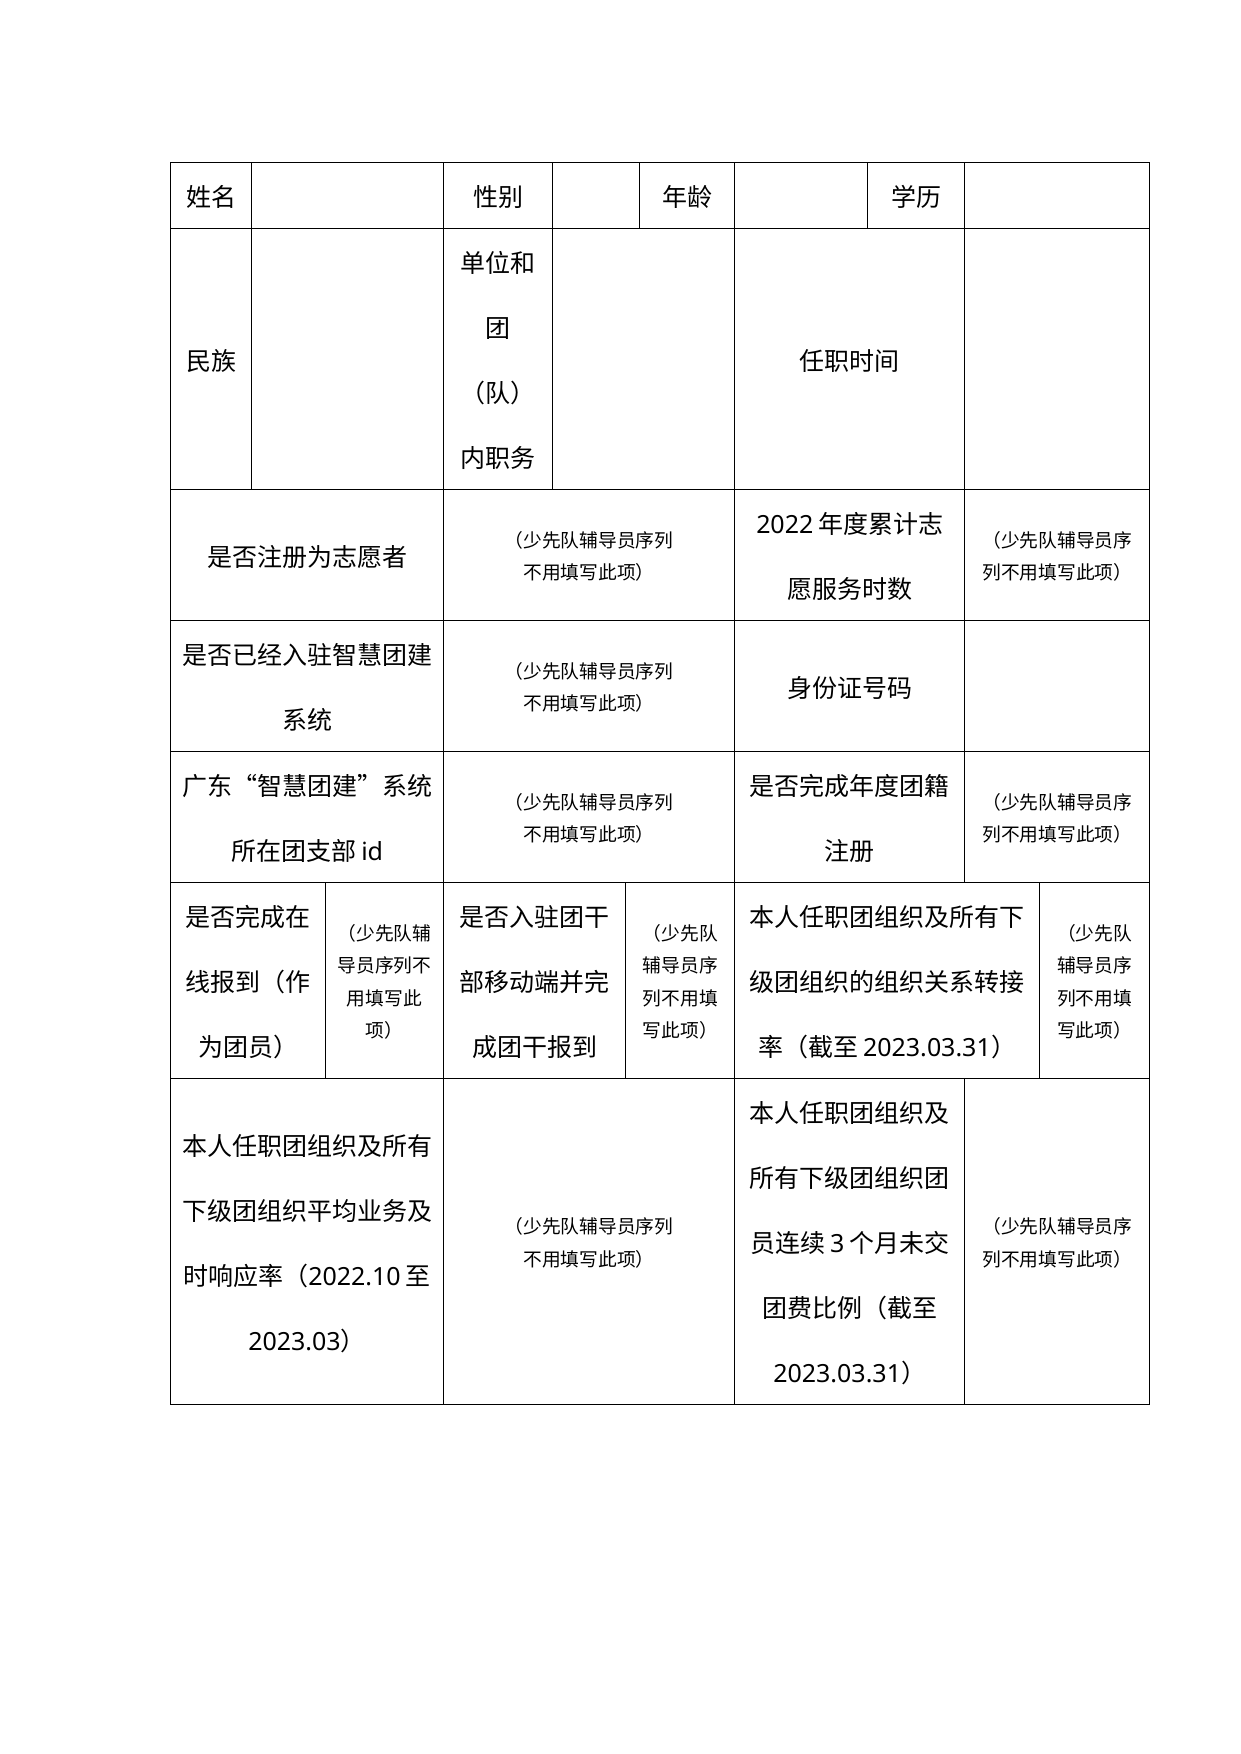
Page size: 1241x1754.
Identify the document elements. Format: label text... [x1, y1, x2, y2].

table_cell 广东“智慧团建”系统 所在团支部id [171, 752, 443, 882]
table_cell 身份证号码 [735, 621, 964, 751]
table_header 性别 [444, 163, 552, 228]
table_cell （少先队辅导员序列不用填写此项） [326, 883, 443, 1078]
table_cell 单位和团（队）内职务 [444, 229, 552, 489]
table_header [735, 163, 867, 228]
table_cell （少先队辅导员序列不用填写此项） [626, 883, 734, 1078]
table_cell 本人任职团组织及所有下级团组织平均业务及时响应率（2022.10至2023.03） [171, 1079, 443, 1404]
table_cell （少先队辅导员序列不用填写此项） [965, 490, 1149, 620]
table_cell [252, 229, 443, 489]
table_cell 本人任职团组织及所有下级团组织的组织关系转接率（截至2023.03.31） [735, 883, 1039, 1078]
table_cell 民族 [171, 229, 251, 489]
table_cell （少先队辅导员序列 不用填写此项） [444, 621, 734, 751]
table_cell 任职时间 [735, 229, 964, 489]
table_cell [965, 621, 1149, 751]
table_cell （少先队辅导员序列 不用填写此项） [444, 1079, 734, 1404]
table_cell 是否已经入驻智慧团建系统 [171, 621, 443, 751]
table_header 年龄 [640, 163, 734, 228]
table_cell （少先队辅导员序列 不用填写此项） [444, 752, 734, 882]
table_header [553, 163, 639, 228]
table_cell 2022年度累计志愿服务时数 [735, 490, 964, 620]
table_header [252, 163, 443, 228]
table_cell （少先队辅导员序列不用填写此项） [965, 1079, 1149, 1404]
table_cell （少先队辅导员序列 不用填写此项） [444, 490, 734, 620]
table_cell [965, 229, 1149, 489]
table_cell （少先队辅导员序列不用填写此项） [1040, 883, 1149, 1078]
table_header 学历 [868, 163, 964, 228]
table_cell 是否注册为志愿者 [171, 490, 443, 620]
table_header [965, 163, 1149, 228]
table_cell 本人任职团组织及所有下级团组织团员连续3个月未交团费比例（截至2023.03.31） [735, 1079, 964, 1404]
table_cell 是否完成在线报到（作为团员） [171, 883, 325, 1078]
table_cell 是否完成年度团籍注册 [735, 752, 964, 882]
table_cell [553, 229, 734, 489]
table_cell （少先队辅导员序列不用填写此项） [965, 752, 1149, 882]
table_cell 是否入驻团干部移动端并完成团干报到 [444, 883, 625, 1078]
table_header 姓名 [171, 163, 251, 228]
